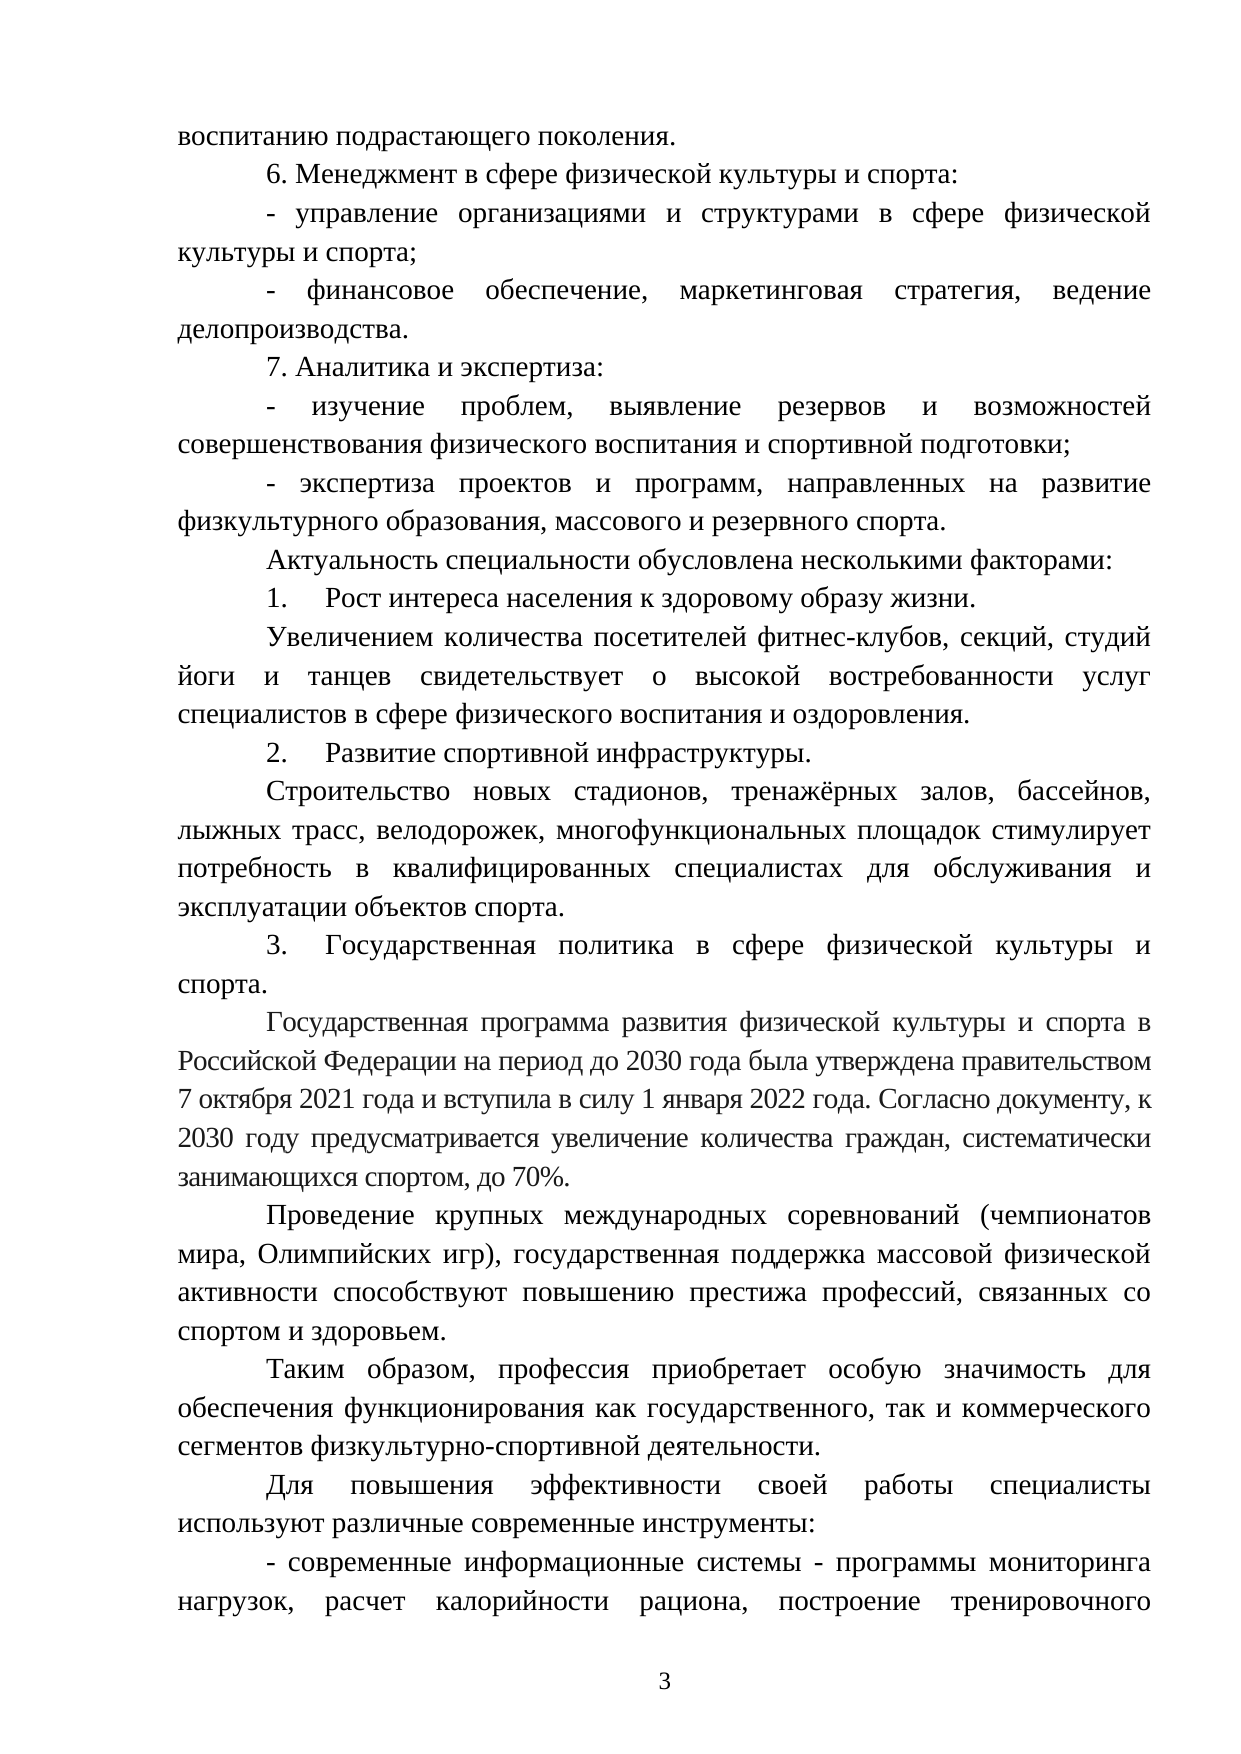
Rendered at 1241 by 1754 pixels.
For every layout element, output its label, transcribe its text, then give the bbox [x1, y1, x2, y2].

text Строительство новых стадионов, тренажёрных залов, бассейнов, лыжных трасс, велодорожек, многофункциональных площадок стимулирует потребность в квалифицированных специалистах для обслуживания и эксплуатации объектов спорта. [177, 773, 1152, 922]
text 3. Государственная политика в сфере физической культуры и спорта. [177, 927, 1152, 999]
text Увеличением количества посетителей фитнес-клубов, секций, студий йоги и танцев свидетельствует о высокой востребованности услуг специалистов в сфере физического воспитания и оздоровления. [177, 619, 1152, 730]
text Проведение крупных международных соревнований (чемпионатов мира, Олимпийских игр), государственная поддержка массовой физической активности способствуют повышению престижа профессий, связанных со спортом и здоровьем. [177, 1197, 1152, 1346]
text - экспертиза проектов и программ, направленных на развитие физкультурного образования, массового и резервного спорта. [177, 465, 1152, 537]
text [177, 118, 1152, 152]
text Государственная программа развития физической культуры и спорта в Российской Федерации на период до 2030 года была утверждена правительством 7 октября 2021 года и вступила в силу 1 января 2022 года. Согласно документу, к 2030 году предусматривается увеличение количества граждан, систематически занимающихся спортом, до 70%. [177, 1154, 1152, 1192]
text Таким образом, профессия приобретает особую значимость для обеспечения функционирования как государственного, так и коммерческого сегментов физкультурно-спортивной деятельности. [177, 1351, 1152, 1462]
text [177, 1544, 1152, 1616]
text Для повышения эффективности своей работы специалисты используют различные современные инструменты: [177, 1467, 1152, 1539]
text 1. Рост интереса населения к здоровому образу жизни. [177, 581, 1152, 614]
text 6. Менеджмент в сфере физической культуры и спорта: [177, 157, 1152, 190]
text - финансовое обеспечение, маркетинговая стратегия, ведение делопроизводства. [177, 272, 1152, 344]
text Государственная программа развития физической культуры и спорта в Российской Федерации на период до 2030 года была утверждена правительством 7 октября 2021 года и вступила в силу 1 января 2022 года. Согласно документу, к 2030 году предусматривается увеличение количества граждан, систематически занимающихся спортом, до 70%. [177, 1004, 1152, 1043]
text - управление организациями и структурами в сфере физической культуры и спорта; [177, 195, 1152, 267]
text Актуальность специальности обусловлена несколькими факторами: [177, 542, 1152, 576]
text 7. Аналитика и экспертиза: [177, 349, 1152, 383]
text - изучение проблем, выявление резервов и возможностей совершенствования физического воспитания и спортивной подготовки; [177, 388, 1152, 460]
text 2. Развитие спортивной инфраструктуры. [177, 735, 1152, 768]
